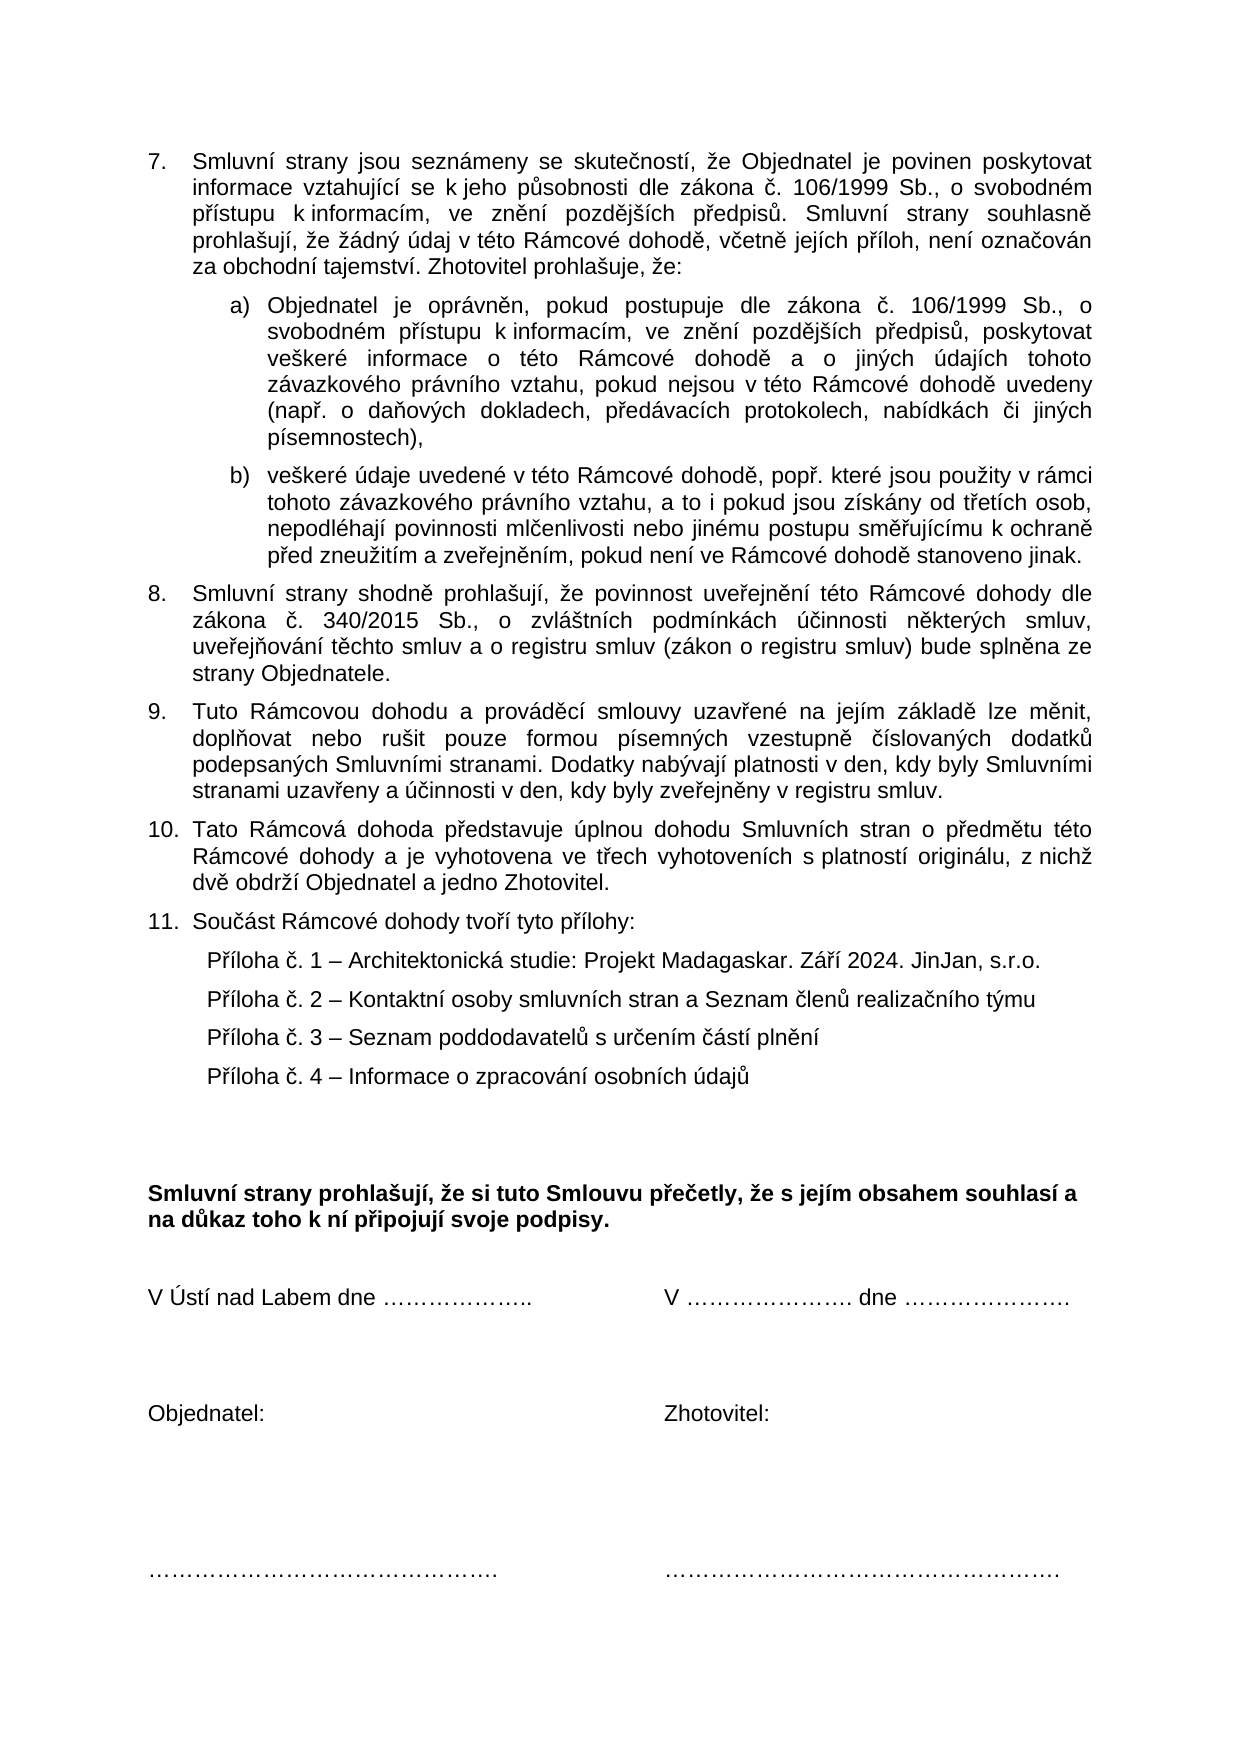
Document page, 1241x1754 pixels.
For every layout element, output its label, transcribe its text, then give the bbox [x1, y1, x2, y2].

list Součást Rámcové dohody tvoří tyto přílohy: [148, 908, 1093, 934]
list Smluvní strany shodně prohlašují, že povinnost uveřejnění této Rámcové dohody dle zákona č. 340/2015 Sb., o zvláštních podmínkách účinnosti některých smluv, uveřejňování těchto smluv a o registru smluv (zákon o registru smluv) bude splněna ze strany Objednatele. [148, 580, 1093, 686]
list Tuto Rámcovou dohodu a prováděcí smlouvy uzavřené na jejím základě lze měnit, doplňovat nebo rušit pouze formou písemných vzestupně číslovaných dodatků podepsaných Smluvními stranami. Dodatky nabývají platnosti v den, kdy byly Smluvními stranami uzavřeny a účinnosti v den, kdy byly zveřejněny v registru smluv. [148, 698, 1093, 804]
list veškeré údaje uvedené v této Rámcové dohodě, popř. které jsou použity v rámci tohoto závazkového právního vztahu, a to i pokud jsou získány od třetích osob, nepodléhají povinnosti mlčenlivosti nebo jinému postupu směřujícímu k ochraně před zneužitím a zveřejněním, pokud není ve Rámcové dohodě stanoveno jinak. [229, 462, 1093, 568]
text Příloha č. 3 – Seznam poddodavatelů s určením částí plnění [207, 1024, 1093, 1051]
text ………………………………………. ……………………………………………. [148, 1556, 1093, 1582]
text Objednatel: Zhotovitel: [148, 1400, 1093, 1427]
text Příloha č. 2 – Kontaktní osoby smluvních stran a Seznam členů realizačního týmu [207, 986, 1093, 1012]
text V Ústí nad Labem dne ……………….. V …………………. dne …………………. [148, 1284, 1093, 1310]
list Smluvní strany jsou seznámeny se skutečností, že Objednatel je povinen poskytovat informace vztahující se k jeho působnosti dle zákona č. 106/1999 Sb., o svobodném přístupu k informacím, ve znění pozdějších předpisů. Smluvní strany souhlasně prohlašují, že žádný údaj v této Rámcové dohodě, včetně jejích příloh, není označován za obchodní tajemství. Zhotovitel prohlašuje, že: [148, 148, 1093, 279]
text Příloha č. 4 – Informace o zpracování osobních údajů [207, 1063, 1093, 1089]
list Objednatel je oprávněn, pokud postupuje dle zákona č. 106/1999 Sb., o svobodném přístupu k informacím, ve znění pozdějších předpisů, poskytovat veškeré informace o této Rámcové dohodě a o jiných údajích tohoto závazkového právního vztahu, pokud nejsou v této Rámcové dohodě uvedeny (např. o daňových dokladech, předávacích protokolech, nabídkách či jiných písemnostech), [229, 292, 1093, 450]
text Smluvní strany prohlašují, že si tuto Smlouvu přečetly, že s jejím obsahem souhlasí a na důkaz toho k ní připojují svoje podpisy. [148, 1180, 1093, 1232]
text Příloha č. 1 – Architektonická studie: Projekt Madagaskar. Září 2024. JinJan, s.r.o. [207, 947, 1093, 973]
list Tato Rámcová dohoda představuje úplnou dohodu Smluvních stran o předmětu této Rámcové dohody a je vyhotovena ve třech vyhotoveních s platností originálu, z nichž dvě obdrží Objednatel a jedno Zhotovitel. [148, 816, 1093, 895]
